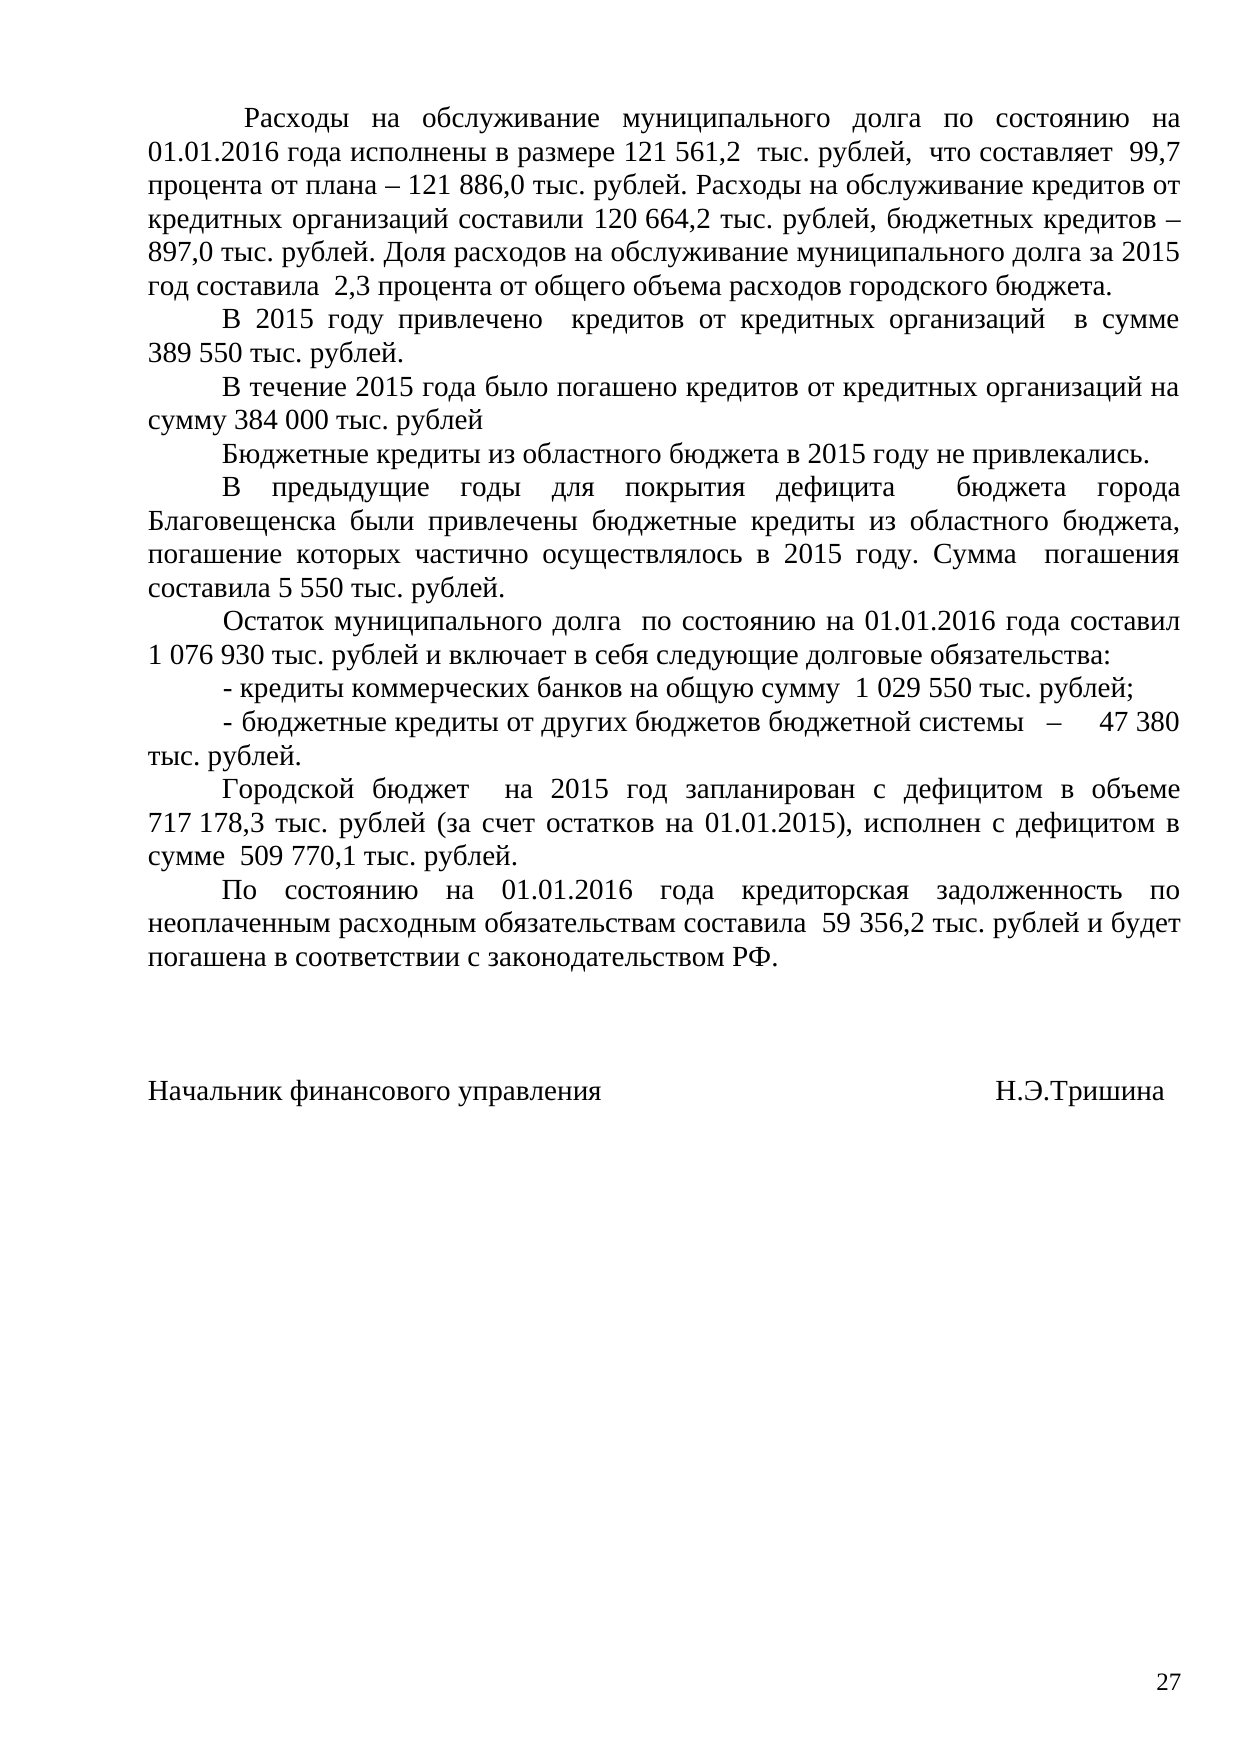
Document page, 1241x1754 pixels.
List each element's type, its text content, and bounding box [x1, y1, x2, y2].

text Остаток муниципального долга по состоянию на 01.01.2016 года составил 1 076 930 тыс. рублей и включает в себя следующие долговые обязательства: [148, 603, 1181, 671]
text По состоянию на 01.01.2016 года кредиторская задолженность по неоплаченным расходным обязательствам составила 59 356,2 тыс. рублей и будет погашена в соответствии с законодательством РФ. [148, 872, 1181, 972]
text Бюджетные кредиты из областного бюджета в 2015 году не привлекались. [148, 436, 1181, 469]
text В предыдущие годы для покрытия дефицита бюджета города Благовещенска были привлечены бюджетные кредиты из областного бюджета, погашение которых частично осуществлялось в 2015 году. Сумма погашения составила 5 550 тыс. рублей. [148, 469, 1181, 603]
text Расходы на обслуживание муниципального долга по состоянию на 01.01.2016 года исполнены в размере 121 561,2 тыс. рублей, что составляет 99,7 процента от плана – 121 886,0 тыс. рублей. Расходы на обслуживание кредитов от кредитных организаций составили 120 664,2 тыс. рублей, бюджетных кредитов – 897,0 тыс. рублей. Доля расходов на обслуживание муниципального долга за 2015 год составила 2,3 процента от общего объема расходов городского бюджета. [148, 100, 1181, 302]
text В течение 2015 года было погашено кредитов от кредитных организаций на сумму 384 000 тыс. рублей [148, 369, 1181, 436]
text - кредиты коммерческих банков на общую сумму 1 029 550 тыс. рублей; [148, 671, 1181, 704]
text - бюджетные кредиты от других бюджетов бюджетной системы – 47 380 тыс. рублей. [148, 704, 1181, 771]
text Начальник финансового управления Н.Э.Тришина [148, 1073, 1181, 1107]
text Городской бюджет на 2015 год запланирован с дефицитом в объеме 717 178,3 тыс. рублей (за счет остатков на 01.01.2015), исполнен с дефицитом в сумме 509 770,1 тыс. рублей. [148, 771, 1181, 872]
text В 2015 году привлечено кредитов от кредитных организаций в сумме 389 550 тыс. рублей. [148, 302, 1181, 369]
